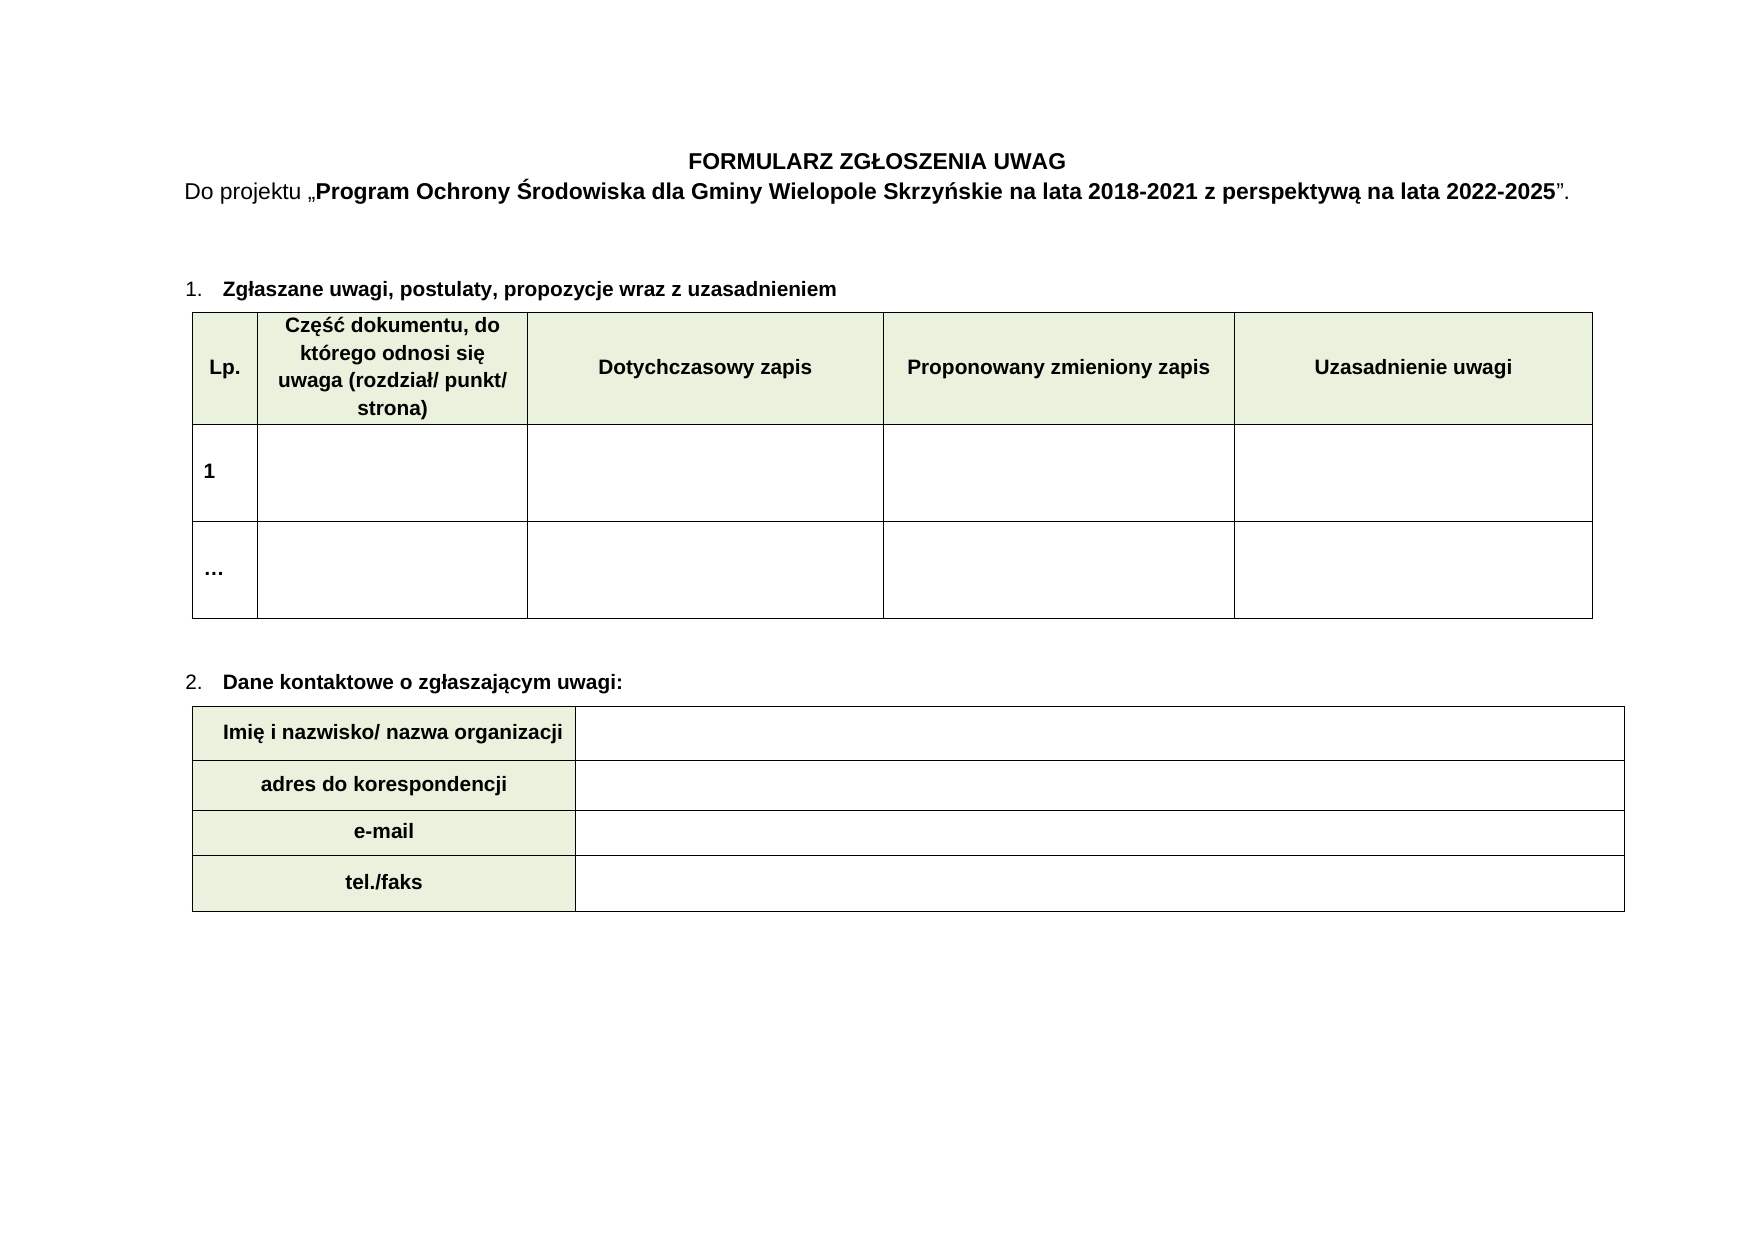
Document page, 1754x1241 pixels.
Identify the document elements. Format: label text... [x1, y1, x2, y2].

table_cell … [193, 522, 257, 617]
table_cell [258, 425, 527, 521]
table_header Imię i nazwisko/ nazwa organizacji [193, 707, 575, 760]
list Dane kontaktowe o zgłaszającym uwagi: [185, 670, 1606, 694]
table_header [576, 707, 1624, 760]
table_cell 1 [193, 425, 257, 521]
table_header Lp. [193, 313, 257, 424]
table_header Dotychczasowy zapis [528, 313, 883, 424]
table_header Część dokumentu, do którego odnosi się uwaga (rozdział/ punkt/ strona) [258, 313, 527, 424]
table_cell [576, 856, 1624, 911]
table_cell [1235, 425, 1592, 521]
table_cell [884, 425, 1234, 521]
table_cell e-mail [193, 811, 575, 855]
table_cell [258, 522, 527, 617]
table_header Uzasadnienie uwagi [1235, 313, 1592, 424]
text Do projektu „Program Ochrony Środowiska dla Gminy Wielopole Skrzyńskie na lata 2018-2021 z perspektywą na lata 2022-2025”. [148, 178, 1606, 204]
table_cell adres do korespondencji [193, 761, 575, 810]
table_cell [576, 761, 1624, 810]
table_header Proponowany zmieniony zapis [884, 313, 1234, 424]
table_cell [1235, 522, 1592, 617]
text FORMULARZ ZGŁOSZENIA UWAG [148, 148, 1606, 174]
list Zgłaszane uwagi, postulaty, propozycje wraz z uzasadnieniem [185, 276, 1606, 300]
table_cell [528, 522, 883, 617]
table_cell [528, 425, 883, 521]
table_cell [884, 522, 1234, 617]
table_cell [576, 811, 1624, 855]
table_cell tel./faks [193, 856, 575, 911]
